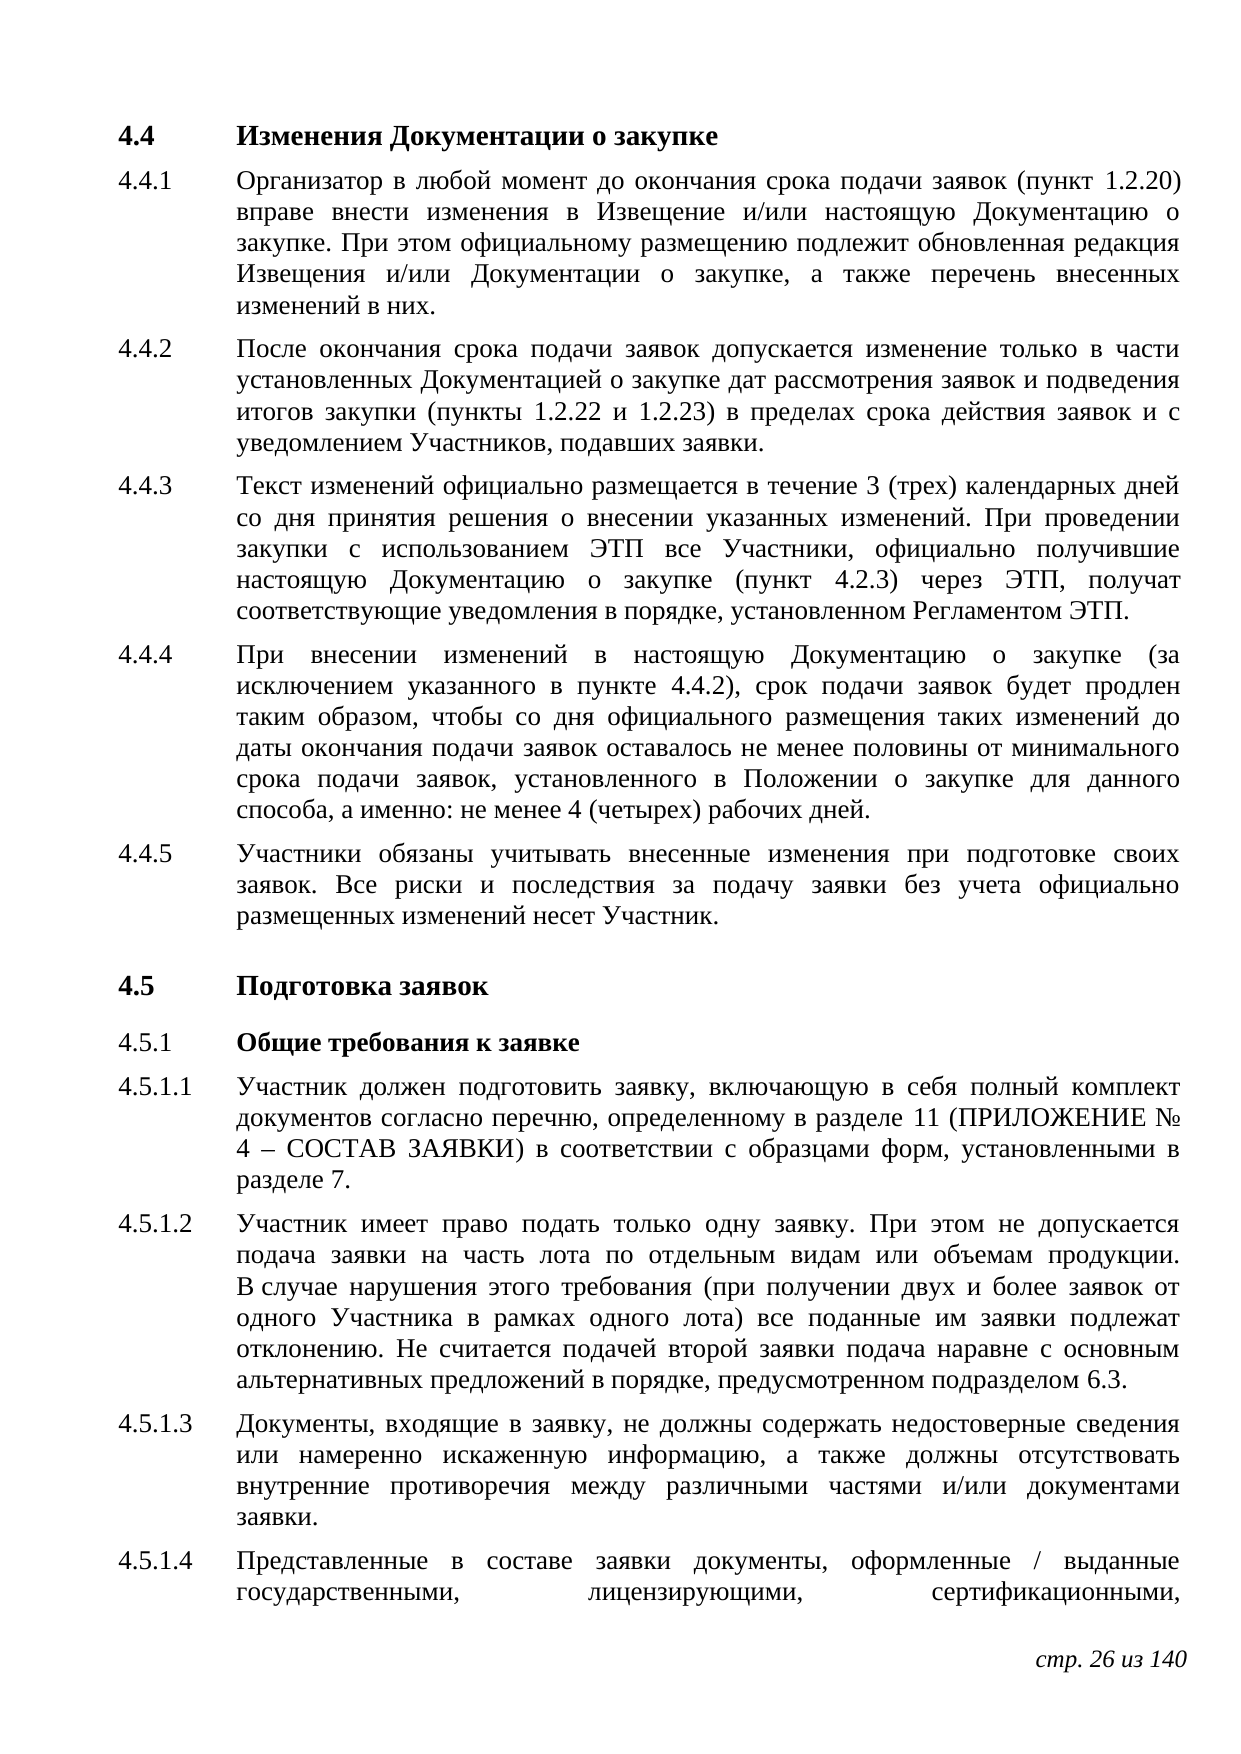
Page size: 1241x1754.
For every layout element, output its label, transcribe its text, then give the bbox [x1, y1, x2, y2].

text При внесении изменений в настоящую Документацию о закупке (за исключением указанного в пункте 4.4.2), срок подачи заявок будет продлен таким образом, чтобы со дня официального размещения таких изменений до даты окончания подачи заявок оставалось не менее половины от минимального срока подачи заявок, установленного в Положении о закупке для данного способа, а именно: не менее 4 (четырех) рабочих дней. [118, 638, 1181, 824]
text Текст изменений официально размещается в течение 3 (трех) календарных дней со дня принятия решения о внесении указанных изменений. При проведении закупки с использованием ЭТП все Участники, официально получившие настоящую Документацию о закупке (пункт 4.2.3) через ЭТП, получат соответствующие уведомления в порядке, установленном Регламентом ЭТП. [118, 469, 1181, 625]
text После окончания срока подачи заявок допускается изменение только в части установленных Документацией о закупке дат рассмотрения заявок и подведения итогов закупки (пункты 1.2.22 и 1.2.23) в пределах срока действия заявок и с уведомлением Участников, подавших заявки. [118, 332, 1181, 457]
text Документы, входящие в заявку, не должны содержать недостоверные сведения или намеренно искаженную информацию, а также должны отсутствовать внутренние противоречия между различными частями и/или документами заявки. [118, 1407, 1181, 1531]
subtitle Подготовка заявок [118, 968, 1181, 1002]
subtitle Изменения Документации о закупке [118, 118, 1181, 152]
text Участники обязаны учитывать внесенные изменения при подготовке своих заявок. Все риски и последствия за подачу заявки без учета официально размещенных изменений несет Участник. [118, 837, 1181, 931]
list Участник имеет право подать только одну заявку. При этом не допускается подача заявки на часть лота по отдельным видам или объемам продукции. В случае нарушения этого требования (при получении двух и более заявок от одного Участника в рамках одного лота) все поданные им заявки подлежат отклонению. Не считается подачей второй заявки подача наравне с основным альтернативных предложений в порядке, предусмотренном подразделом 6.3. [118, 1207, 1181, 1394]
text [118, 1544, 1181, 1606]
text Общие требования к заявке [118, 1027, 1181, 1058]
text Организатор в любой момент до окончания срока подачи заявок (пункт 1.2.20) вправе внести изменения в Извещение и/или настоящую Документацию о закупке. При этом официальному размещению подлежит обновленная редакция Извещения и/или Документации о закупке, а также перечень внесенных изменений в них. [118, 164, 1181, 320]
list Участник должен подготовить заявку, включающую в себя полный комплект документов согласно перечню, определенному в разделе 11 (ПРИЛОЖЕНИЕ № 4 – СОСТАВ ЗАЯВКИ) в соответствии с образцами форм, установленными в разделе 7. [118, 1070, 1181, 1195]
